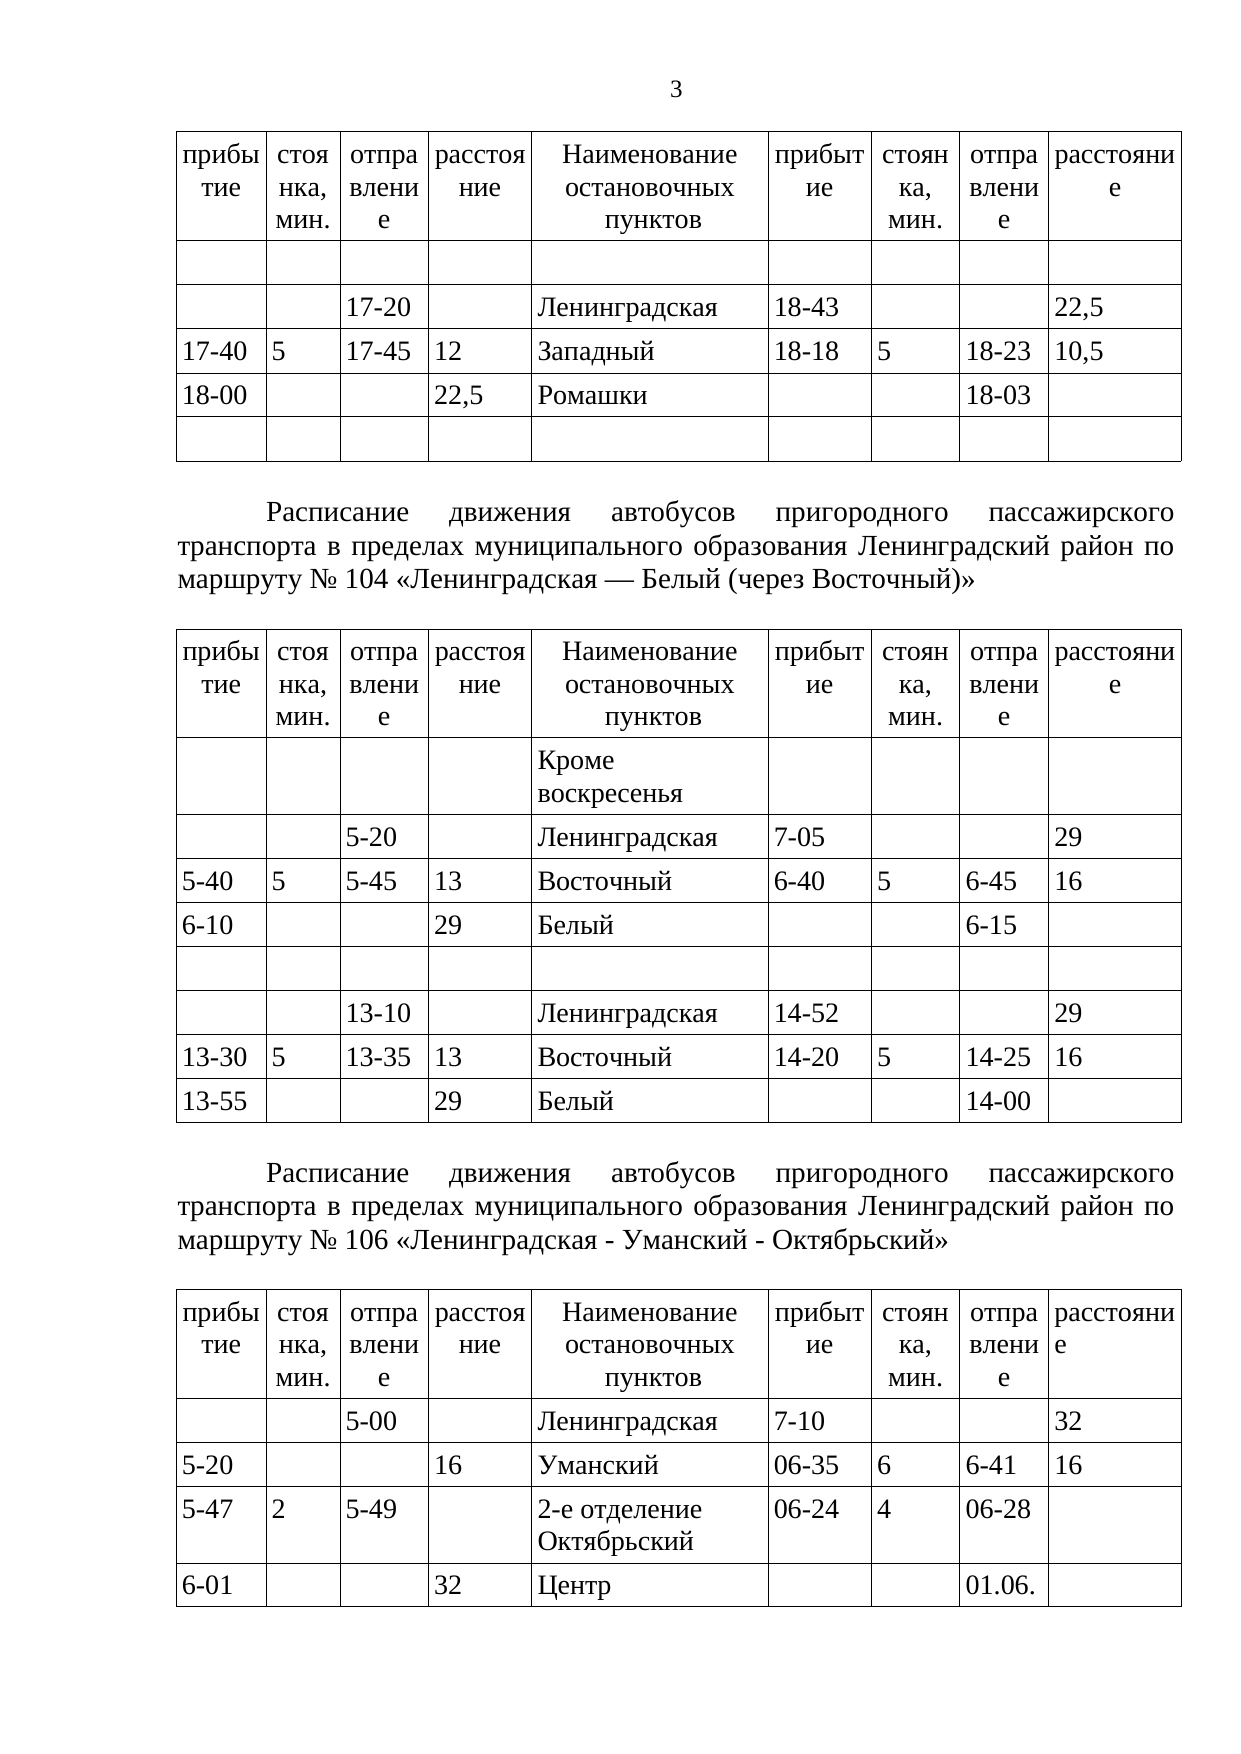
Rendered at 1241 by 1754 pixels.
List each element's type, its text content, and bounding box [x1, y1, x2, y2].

table_cell [267, 285, 340, 328]
table_cell [341, 903, 428, 946]
table_cell [341, 374, 428, 416]
table_cell [872, 947, 959, 990]
table_cell 6 [872, 1443, 959, 1486]
table_cell 6-41 [960, 1443, 1048, 1486]
table_cell [341, 1079, 428, 1122]
table_cell [267, 1399, 340, 1442]
table_header стоянка, мин. [872, 132, 959, 240]
table_cell 6-10 [177, 903, 266, 946]
table_cell 16 [1049, 1443, 1181, 1486]
table_header Наименование остановочных пунктов [532, 1290, 768, 1398]
table_cell [769, 738, 871, 814]
table_cell Ромашки [532, 374, 768, 416]
table_cell [429, 991, 531, 1034]
table_cell [429, 1487, 531, 1562]
table_cell 06-24 [769, 1487, 871, 1562]
table_cell [532, 947, 768, 990]
table_cell 14-00 [960, 1079, 1048, 1122]
table_cell 6-01 [177, 1564, 266, 1606]
table_cell [429, 947, 531, 990]
table_cell [177, 1399, 266, 1442]
table_cell 5 [872, 859, 959, 902]
table_cell [960, 285, 1048, 328]
table_cell [267, 1443, 340, 1486]
table_cell 5-20 [341, 815, 428, 858]
table_cell 17-20 [341, 285, 428, 328]
table_header расстояние [1049, 1290, 1181, 1398]
table_cell [341, 947, 428, 990]
table_cell Белый [532, 1079, 768, 1122]
table_cell 5-20 [177, 1443, 266, 1486]
table_header отправление [341, 630, 428, 737]
table_cell 5 [872, 329, 959, 372]
table_cell [872, 903, 959, 946]
table_cell 32 [1049, 1399, 1181, 1442]
table_header отправление [341, 132, 428, 240]
table_cell [429, 241, 531, 284]
table_cell [341, 241, 428, 284]
table_cell 5-00 [341, 1399, 428, 1442]
table_cell 6-40 [769, 859, 871, 902]
table_cell 14-52 [769, 991, 871, 1034]
table_cell [769, 947, 871, 990]
table_cell [429, 738, 531, 814]
table_cell [177, 815, 266, 858]
table_cell [267, 815, 340, 858]
table_cell 13 [429, 859, 531, 902]
table_cell 5-45 [341, 859, 428, 902]
table_cell [960, 947, 1048, 990]
table_cell 4 [872, 1487, 959, 1562]
table_cell [341, 738, 428, 814]
table_cell 14-20 [769, 1035, 871, 1078]
table_cell 7-10 [769, 1399, 871, 1442]
text Расписание движения автобусов пригородного пассажирского транспорта в пределах муниципального образования Ленинградский район по маршруту № 104 «Ленинградская — Белый (через Восточный)» [177, 494, 1175, 595]
table_cell 06-28 [960, 1487, 1048, 1562]
table_cell 16 [1049, 1035, 1181, 1078]
table_header отправление [960, 630, 1048, 737]
table_header прибытие [769, 132, 871, 240]
table_cell 7-05 [769, 815, 871, 858]
table_cell [872, 991, 959, 1034]
table_cell [177, 285, 266, 328]
table_cell [872, 241, 959, 284]
table_cell Ленинградская [532, 285, 768, 328]
table_cell [960, 738, 1048, 814]
table_cell [769, 1079, 871, 1122]
table_cell 29 [429, 1079, 531, 1122]
table_cell 6-15 [960, 903, 1048, 946]
table_cell Восточный [532, 859, 768, 902]
table_cell 22,5 [1049, 285, 1181, 328]
table_cell [769, 417, 871, 461]
table_cell [341, 1564, 428, 1606]
table_cell [769, 903, 871, 946]
table_cell [769, 1564, 871, 1606]
table_cell [1049, 417, 1181, 461]
table_cell 13-35 [341, 1035, 428, 1078]
table_cell [872, 738, 959, 814]
table_cell [872, 285, 959, 328]
table_cell 5 [872, 1035, 959, 1078]
table_header стоянка, мин. [872, 630, 959, 737]
table_cell 12 [429, 329, 531, 372]
table_cell [429, 815, 531, 858]
table_cell 01.06.14 [960, 1564, 1048, 1606]
table_header расстояние [429, 1290, 531, 1398]
table_cell [872, 1564, 959, 1606]
table_cell [872, 374, 959, 416]
table_header расстояние [1049, 132, 1181, 240]
table_cell 5 [267, 329, 340, 372]
table_header прибытие [769, 630, 871, 737]
table_cell 16 [429, 1443, 531, 1486]
table_cell Ленинградская [532, 991, 768, 1034]
table_cell Восточный [532, 1035, 768, 1078]
table_header прибытие [177, 1290, 266, 1398]
table_cell [267, 991, 340, 1034]
table_cell [267, 1564, 340, 1606]
table_cell 5-47 [177, 1487, 266, 1562]
table_cell [267, 241, 340, 284]
table_cell 13-10 [341, 991, 428, 1034]
table_cell Западный [532, 329, 768, 372]
table_cell 18-03 [960, 374, 1048, 416]
table_cell [177, 947, 266, 990]
table_cell 16 [1049, 859, 1181, 902]
table_header отправление [960, 1290, 1048, 1398]
table_cell 5 [267, 859, 340, 902]
table_cell [429, 285, 531, 328]
table_header прибытие [769, 1290, 871, 1398]
table_cell [960, 991, 1048, 1034]
table_cell [341, 1443, 428, 1486]
table_cell 5-40 [177, 859, 266, 902]
table_header прибытие [177, 132, 266, 240]
table_cell [960, 1399, 1048, 1442]
table_cell [872, 1399, 959, 1442]
table_cell 13-55 [177, 1079, 266, 1122]
table_cell [1049, 1079, 1181, 1122]
table_header прибытие [177, 630, 266, 737]
table_cell 17-45 [341, 329, 428, 372]
table_cell [177, 417, 266, 461]
table_cell Уманский [532, 1443, 768, 1486]
table_cell 5-49 [341, 1487, 428, 1562]
table_header стоянка, мин. [267, 630, 340, 737]
table_cell [429, 1399, 531, 1442]
table_header стоянка, мин. [872, 1290, 959, 1398]
table_cell 6-45 [960, 859, 1048, 902]
table_cell [267, 947, 340, 990]
table_cell 22,5 [429, 374, 531, 416]
table_cell [960, 815, 1048, 858]
table_cell [177, 991, 266, 1034]
table_header отправление [341, 1290, 428, 1398]
table_cell [769, 241, 871, 284]
table_cell 13 [429, 1035, 531, 1078]
table_cell Центр Октябрьский [532, 1564, 768, 1606]
table_cell Белый [532, 903, 768, 946]
table_cell [341, 417, 428, 461]
table_header расстояние [1049, 630, 1181, 737]
table_header расстояние [429, 630, 531, 737]
table_header стоянка, мин. [267, 1290, 340, 1398]
table_cell [872, 417, 959, 461]
table_cell 18-43 [769, 285, 871, 328]
table_cell 10,5 [1049, 329, 1181, 372]
table_cell [267, 738, 340, 814]
table_cell [872, 1079, 959, 1122]
table_cell 18-23 [960, 329, 1048, 372]
table_cell [960, 241, 1048, 284]
table_cell 29 [1049, 815, 1181, 858]
table_header расстояние [429, 132, 531, 240]
table_cell [1049, 241, 1181, 284]
table_cell [177, 241, 266, 284]
table_cell 29 [429, 903, 531, 946]
table_cell [267, 374, 340, 416]
table_cell 2 [267, 1487, 340, 1562]
table_cell [1049, 738, 1181, 814]
table_cell [532, 417, 768, 461]
table_cell [960, 417, 1048, 461]
table_cell [429, 417, 531, 461]
table_cell [1049, 947, 1181, 990]
table_header отправление [960, 132, 1048, 240]
table_cell 32 [429, 1564, 531, 1606]
table_cell [769, 374, 871, 416]
table_cell [177, 738, 266, 814]
table_cell [267, 417, 340, 461]
table_cell 17-40 [177, 329, 266, 372]
table_cell 18-18 [769, 329, 871, 372]
table_header Наименование остановочных пунктов [532, 132, 768, 240]
table_header Наименование остановочных пунктов [532, 630, 768, 737]
table_cell 2-е отделение Октябрьский [532, 1487, 768, 1562]
table_cell [267, 903, 340, 946]
table_cell 14-25 [960, 1035, 1048, 1078]
table_cell Кроме воскресенья [532, 738, 768, 814]
table_cell 06-35 [769, 1443, 871, 1486]
text Расписание движения автобусов пригородного пассажирского транспорта в пределах муниципального образования Ленинградский район по маршруту № 106 «Ленинградская - Уманский - Октябрьский» [177, 1155, 1175, 1255]
table_cell [1049, 1487, 1181, 1562]
table_cell 5 [267, 1035, 340, 1078]
table_header стоянка, мин. [267, 132, 340, 240]
table_cell [1049, 374, 1181, 416]
table_cell 13-30 [177, 1035, 266, 1078]
table_cell Ленинградская [532, 815, 768, 858]
table_cell 29 [1049, 991, 1181, 1034]
table_cell [1049, 1564, 1181, 1606]
table_cell [532, 241, 768, 284]
table_cell [267, 1079, 340, 1122]
table_cell 18-00 [177, 374, 266, 416]
table_cell [872, 815, 959, 858]
table_cell Ленинградская [532, 1399, 768, 1442]
table_cell [1049, 903, 1181, 946]
